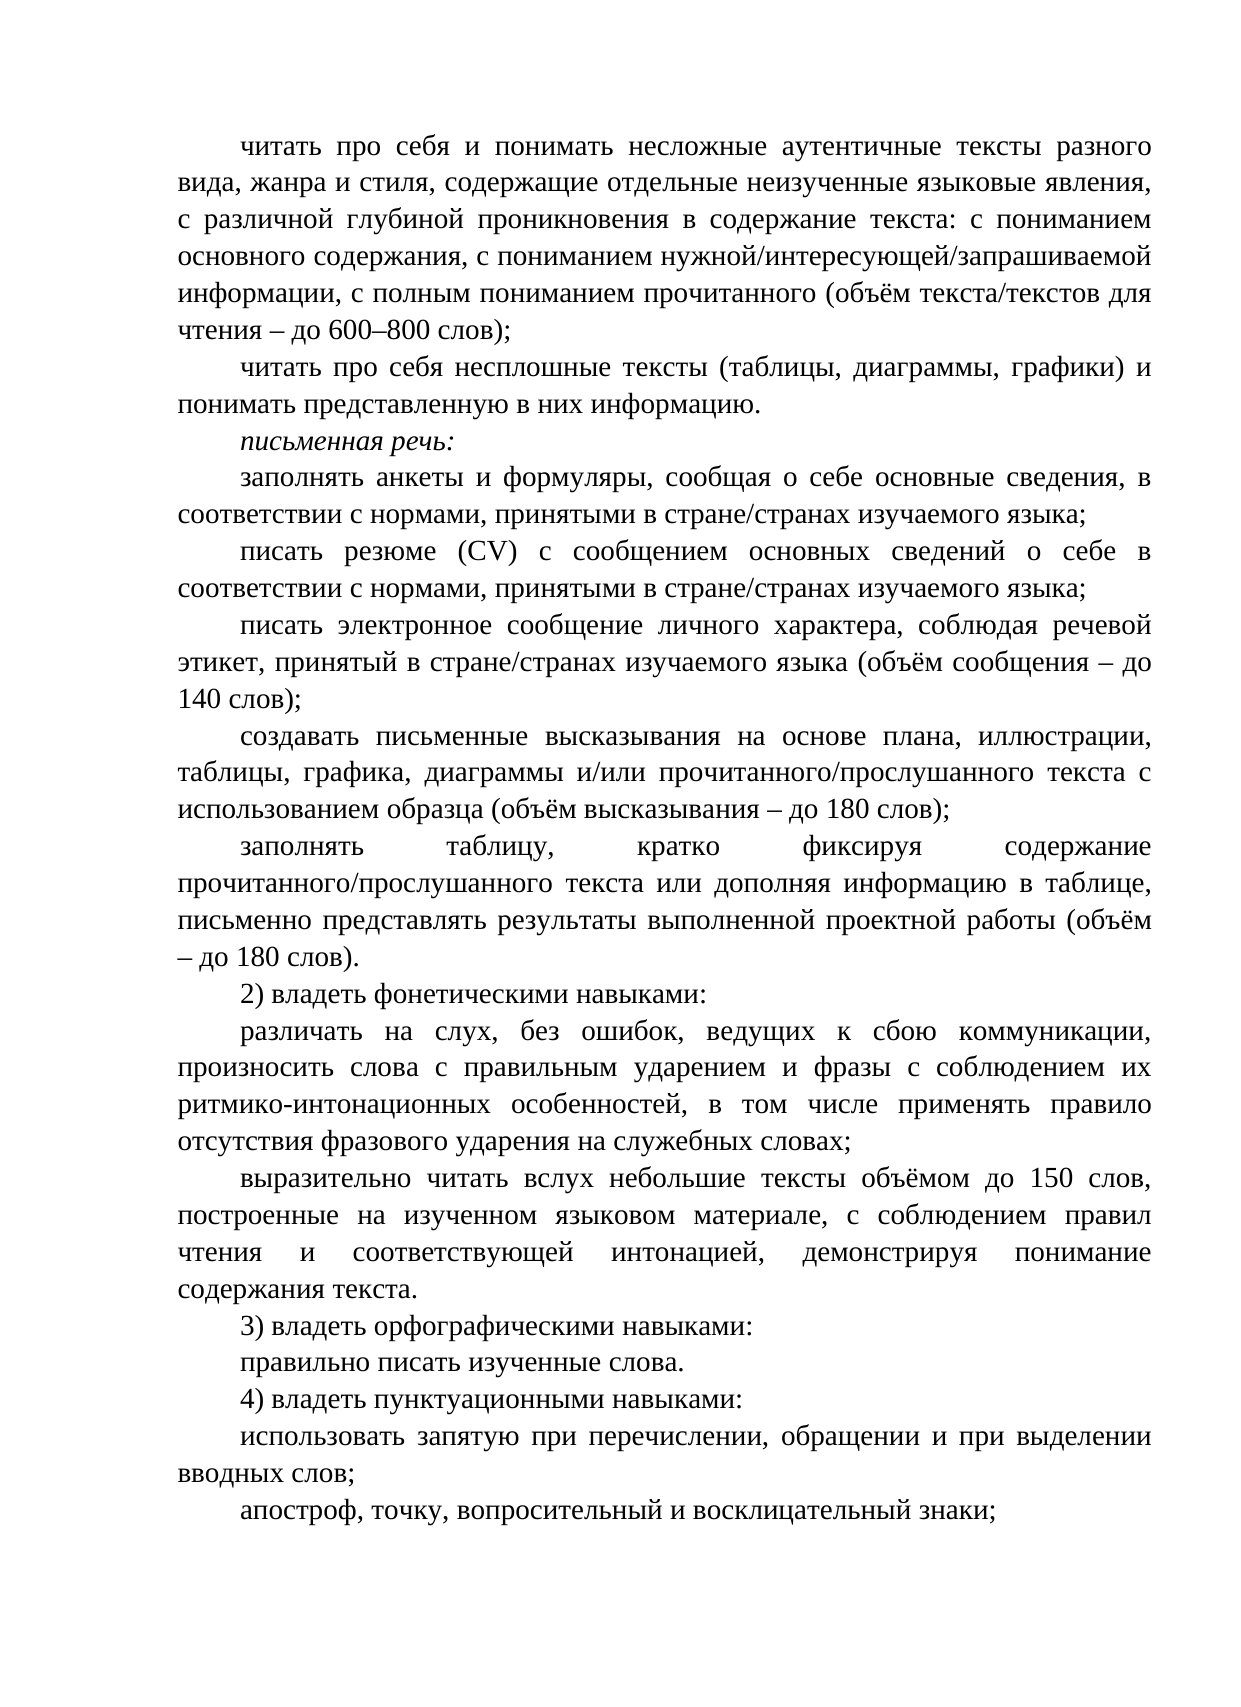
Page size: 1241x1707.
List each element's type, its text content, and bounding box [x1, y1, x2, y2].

text читать про себя несплошные тексты (таблицы, диаграммы, графики) и понимать представленную в них информацию. [177, 349, 1152, 419]
text апостроф, точку, вопросительный и восклицательный знаки; [177, 1492, 1152, 1526]
text письменная речь: [177, 423, 1152, 456]
text писать резюме (CV) с сообщением основных сведений о себе в соответствии с нормами, принятыми в стране/странах изучаемого языка; [177, 533, 1152, 604]
text писать электронное сообщение личного характера, соблюдая речевой этикет, принятый в стране/странах изучаемого языка (объём сообщения – до 140 слов); [177, 607, 1152, 714]
text создавать письменные высказывания на основе плана, иллюстрации, таблицы, графика, диаграммы и/или прочитанного/прослушанного текста с использованием образца (объём высказывания – до 180 слов); [177, 718, 1152, 825]
text различать на слух, без ошибок, ведущих к сбою коммуникации, произносить слова с правильным ударением и фразы с соблюдением их ритмико-интонационных особенностей, в том числе применять правило отсутствия фразового ударения на служебных словах; [177, 1013, 1152, 1157]
text 3) владеть орфографическими навыками: [177, 1308, 1152, 1341]
text 4) владеть пунктуационными навыками: [177, 1381, 1152, 1415]
text читать про себя и понимать несложные аутентичные тексты разного вида, жанра и стиля, содержащие отдельные неизученные языковые явления, с различной глубиной проникновения в содержание текста: с пониманием основного содержания, с пониманием нужной/интересующей/запрашиваемой информации, с полным пониманием прочитанного (объём текста/текстов для чтения – до 600–800 слов); [177, 128, 1152, 346]
text заполнять анкеты и формуляры, сообщая о себе основные сведения, в соответствии с нормами, принятыми в стране/странах изучаемого языка; [177, 459, 1152, 530]
text 2) владеть фонетическими навыками: [177, 976, 1152, 1009]
text правильно писать изученные слова. [177, 1344, 1152, 1378]
text выразительно читать вслух небольшие тексты объёмом до 150 слов, построенные на изученном языковом материале, с соблюдением правил чтения и соответствующей интонацией, демонстрируя понимание содержания текста. [177, 1160, 1152, 1304]
text использовать запятую при перечислении, обращении и при выделении вводных слов; [177, 1418, 1152, 1489]
text заполнять таблицу, кратко фиксируя содержание прочитанного/прослушанного текста или дополняя информацию в таблице, письменно представлять результаты выполненной проектной работы (объём – до 180 слов). [177, 828, 1152, 972]
